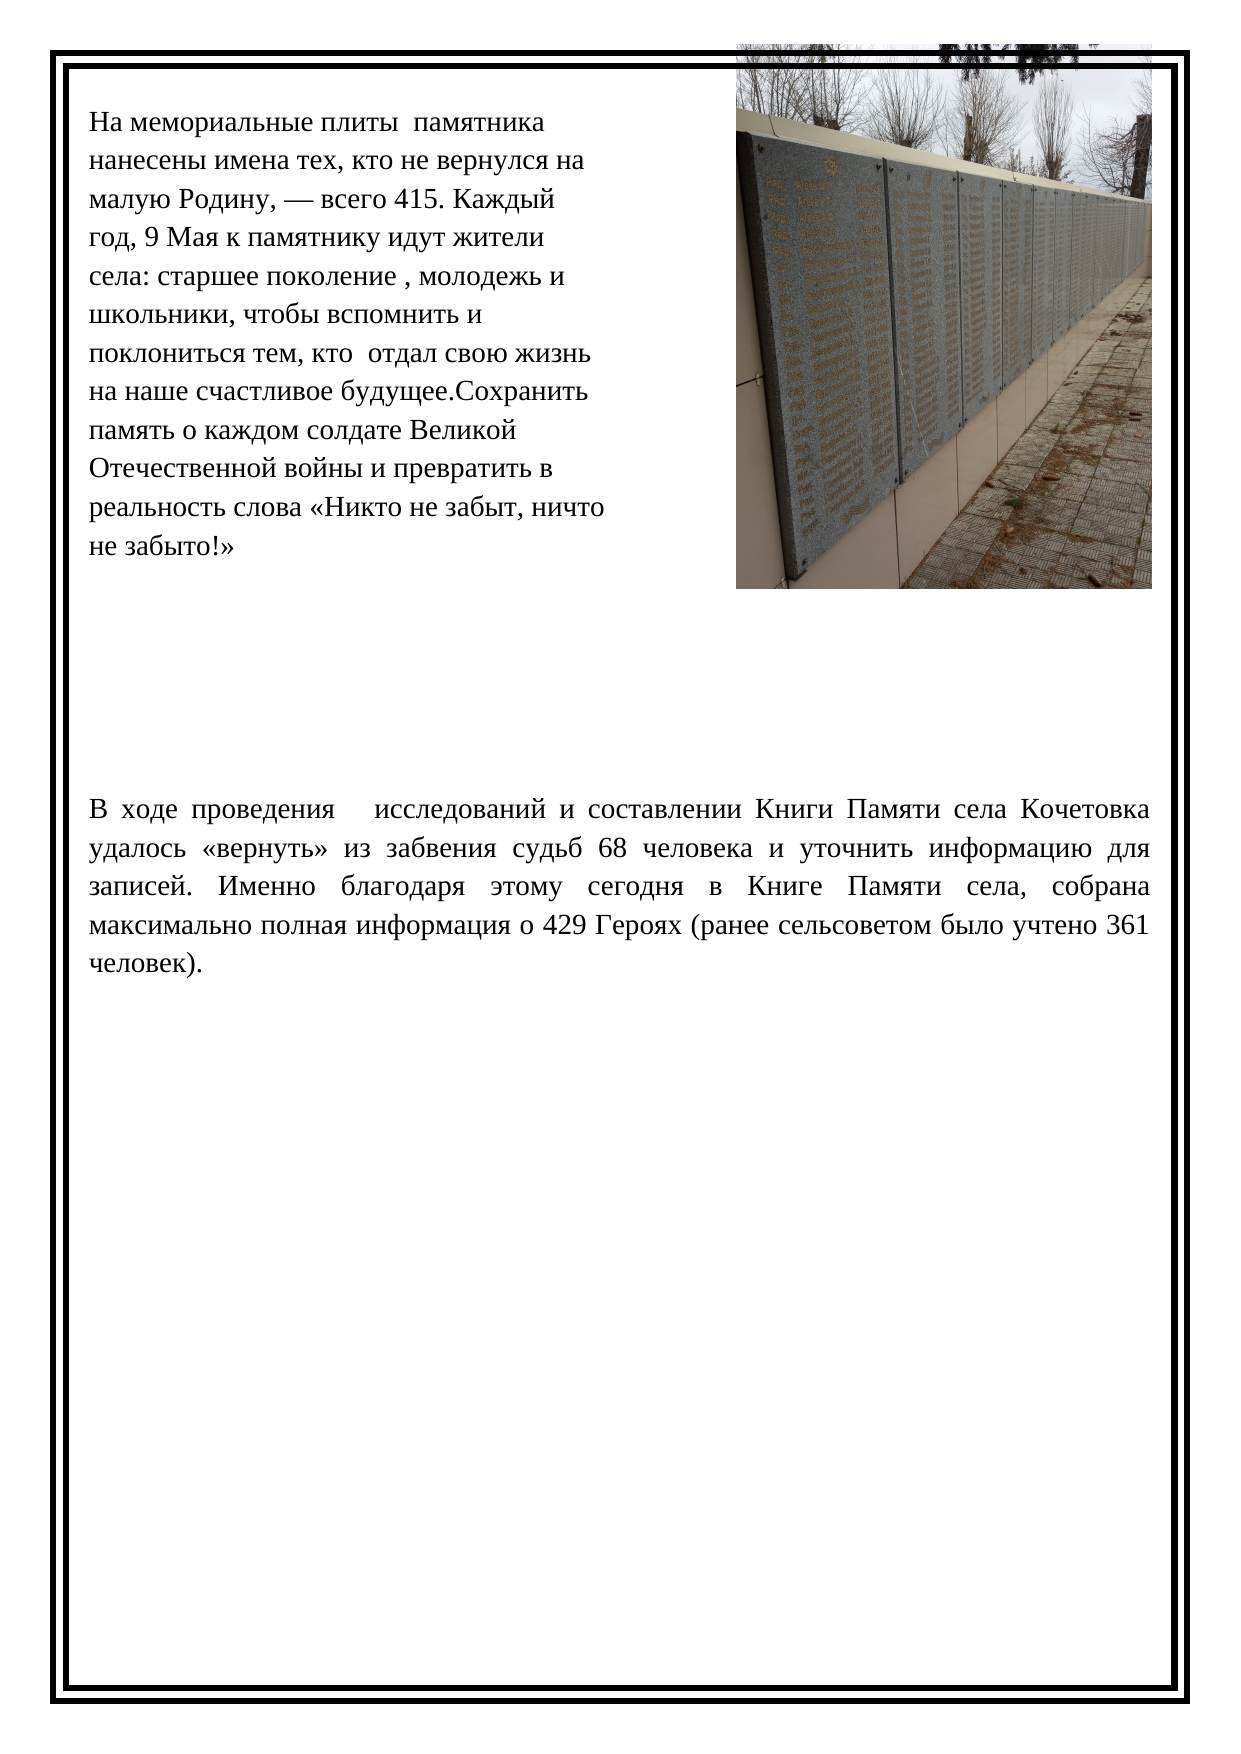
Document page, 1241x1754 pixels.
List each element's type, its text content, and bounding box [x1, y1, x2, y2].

text На мемориальные плиты памятника нанесены имена тех, кто не вернулся на малую Родину, — всего 415. Каждый год, 9 Мая к памятнику идут жители села: старшее поколение , молодежь и школьники, чтобы вспомнить и поклониться тем, кто отдал свою жизнь на наше счастливое будущее.Сохранить память о каждом солдате Великой Отечественной войны и превратить в реальность слова «Никто не забыт, ничто не забыто!» [88, 104, 605, 561]
picture [736, 44, 1152, 50]
picture [736, 56, 1152, 63]
text В ходе проведения исследований и составлении Книги Памяти села Кочетовка удалось «вернуть» из забвения судьб 68 человека и уточнить информацию для записей. Именно благодаря этому сегодня в Книге Памяти села, собрана максимально полная информация о 429 Героях (ранее сельсоветом было учтено 361 человек). [88, 791, 1152, 979]
picture [736, 69, 1152, 589]
